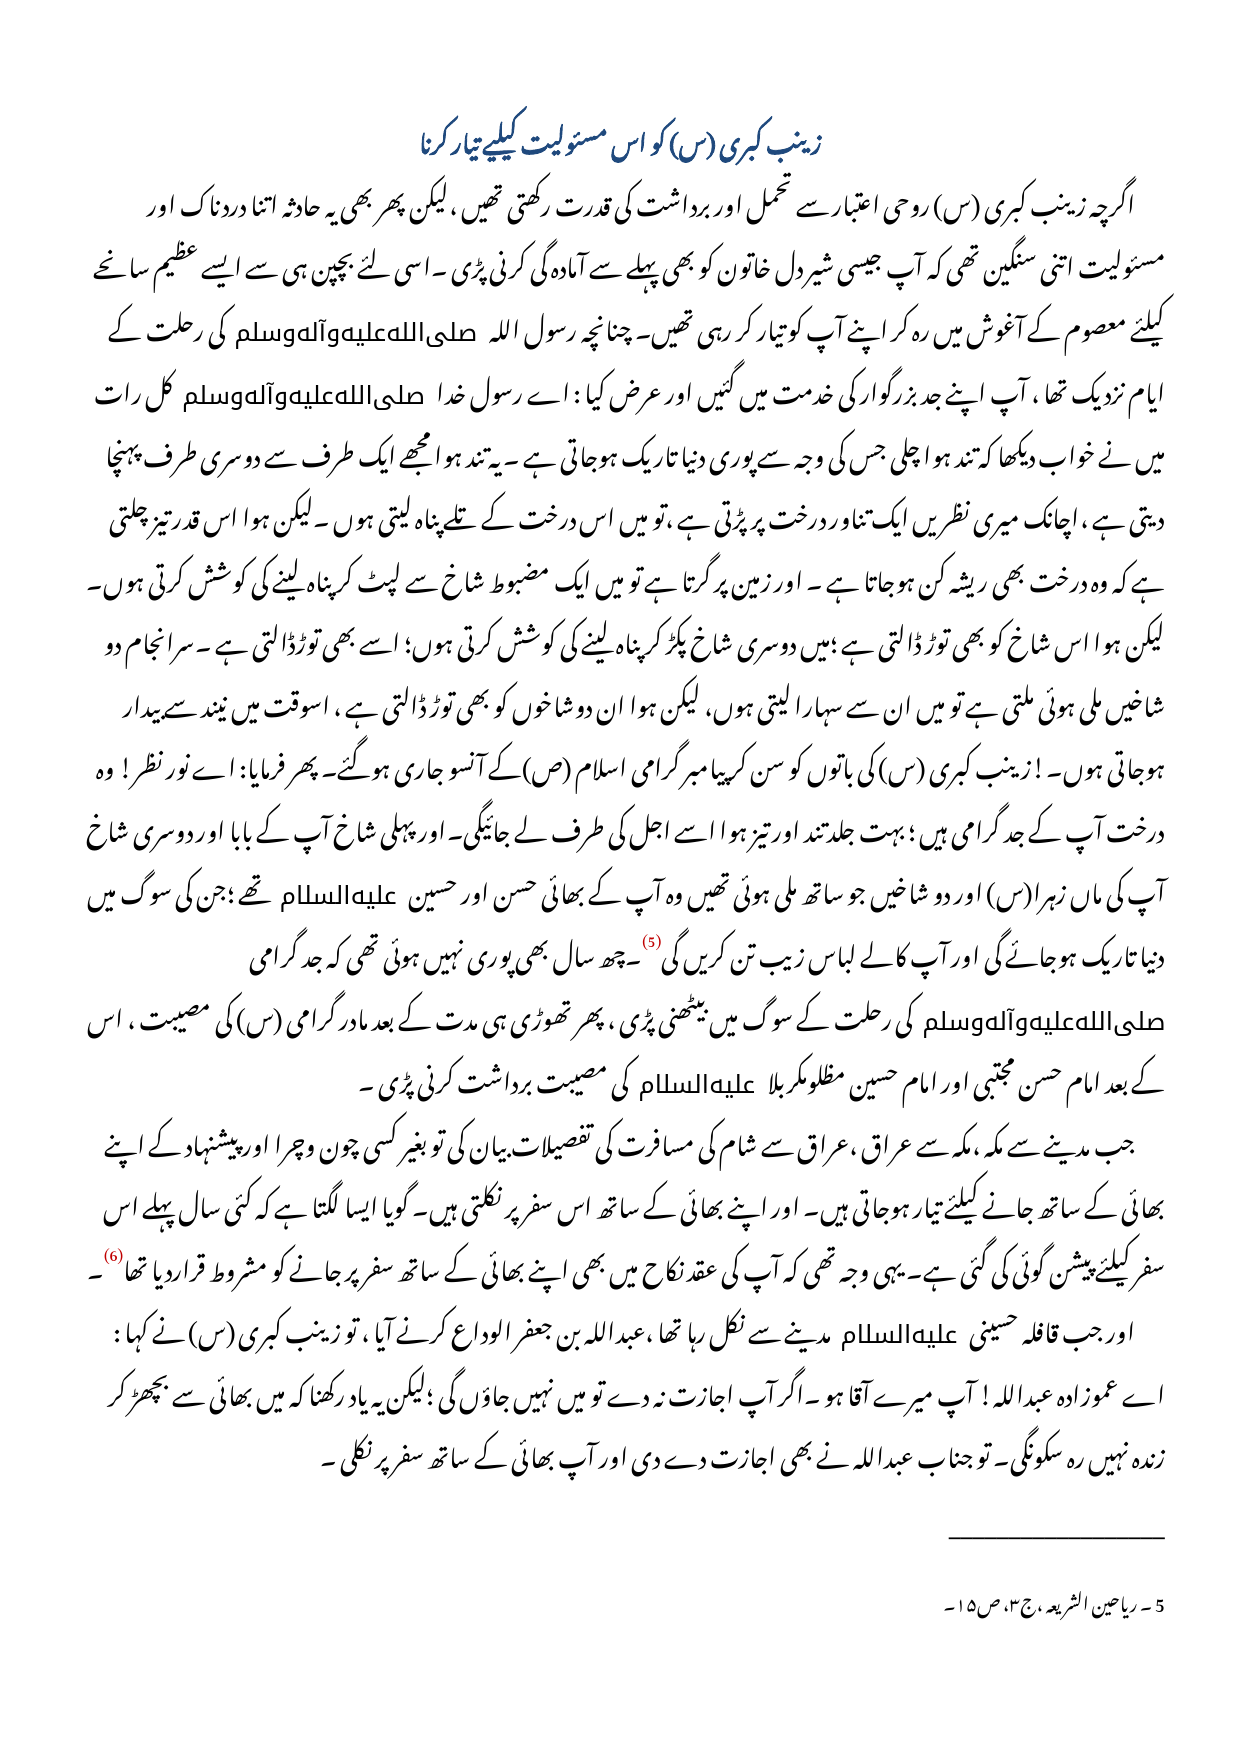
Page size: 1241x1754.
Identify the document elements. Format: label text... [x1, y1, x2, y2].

subtitle زینب کبری (س) کو اس مسئولیت کیلیے تیار کرنا [75, 106, 1165, 169]
text اور جب قافلہ حسینی عليه‌السلام مدینے سے نکل رہا تھا ،عبداللہ بن جعفر الوداع کرنے آیا ، تو زینب کبری (س) نے کہا : اے عموزادہ عبداللہ! آپ میرے آقا ہو ۔اگر آپ اجازت نہ دے تو میں نہیں جاؤں گی ؛لیکن یہ یاد رکھنا کہ میں بھائی سے بچھڑ کر زندہ نہیں رہ سکونگی۔ تو جناب عبداللہ نے بھی اجازت دے دی اور آپ بھائی کے ساتھ سفر پر نکلی ۔ [75, 1296, 1165, 1484]
text جب مدینے سے مکہ ،مکہ سے عراق ،عراق سے شام کی مسافرت کی تفصیلات بیان کی تو بغیر کسی چون وچرا اور پیشنہاد کے اپنے بھائی کے ساتھ جانے کیلئے تیار ہوجاتی ہیں۔ اور اپنے بھائی کے ساتھ اس سفر پر نکلتی ہیں۔ گویا ایسا لگتا ہے کہ کئی سال پہلے اس سفر کیلئے پیشن گوئی کی گئی ہے۔ یہی وجہ تھی کہ آپ کی عقد نکاح میں بھی اپنے بھائی کے ساتھ سفر پر جانے کو مشروط قراردیا تھا(6)۔ [75, 1108, 1165, 1296]
text 5 ۔ ریاحین الشریعہ ،ج۳، ص۱۵۔ [75, 1576, 1165, 1623]
text اگرچہ زینب کبری (س) روحی اعتبار سے تحمل اور برداشت کی قدرت رکھتی تھیں ،لیکن پھر بھی یہ حادثہ اتنا دردناک اور مسئولیت اتنی سنگین تھی کہ آپ جیسی شیر دل خاتون کو بھی پہلے سے آمادہ گی کرنی پڑی ۔اسی لئے بچپن ہی سے ایسے عظیم سانحے کیلئے معصوم کے آغوش میں رہ کر اپنے آپ کو تیار کر رہی تھیں۔ چنانچہ رسول اللہ صلى‌الله‌عليه‌وآله‌وسلم کی رحلت کے ایام نزدیک تھا ، آپ اپنے جد بزرگوار کی خدمت میں گئیں اور عرض کیا : اے رسول خدا صلى‌الله‌عليه‌وآله‌وسلم کل رات میں نے خواب دیکھا کہ تند ہوا چلی جس کی وجہ سے پوری دنیا تاریک ہوجاتی ہے ۔ یہ تند ہوا مجھے ایک طرف سے دوسری طرف پہنچا دیتی ہے ،اچانک میری نظریں ایک تناور درخت پر پڑتی ہے ،تو میں اس درخت کے تلے پناہ لیتی ہوں ۔لیکن ہوا اس قدر تیز چلتی ہے کہ وہ درخت بھی ریشہ کن ہوجاتا ہے ۔ اور زمین پر گرتا ہے تو میں ایک مضبوط شاخ سے لپٹ کر پناہ لینے کی کوشش کرتی ہوں۔ لیکن ہوا اس شاخ کو بھی توڑ ڈالتی ہے ؛میں دوسری شاخ پکڑ کر پناہ لینے کی کوشش کرتی ہوں؛ اسے بھی توڑڈالتی ہے ۔سرانجام دو شاخیں ملی ہوئی ملتی ہے تو میں ان سے سہارا لیتی ہوں، لیکن ہوا ان دوشاخوں کو بھی توڑ ڈالتی ہے ، اسوقت میں نیند سے بیدار ہوجاتی ہوں۔!زینب کبری (س) کی باتوں کو سن کر پیامبر گرامی اسلام (ص)کے آنسو جاری ہوگئے۔ پھر فرمایا: اے نور نظر! وہ درخت آپ کے جد گرامی ہیں ؛ بہت جلد تند اور تیز ہوا اسے اجل کی طرف لے جائیگی۔اور پہلی شاخ آپ کے بابا اور دوسری شاخ آپ کی ماں زہرا(س) اور دو شاخیں جو ساتھ ملی ہوئی تھیں وہ آپ کے بھائی حسن اور حسین عليه‌السلام تھے ؛جن کی سوگ میں دنیا تاریک ہوجائے گی اور آپ کالے لباس زیب تن کریں گی(5)۔چھ سال بھی پوری نہیں ہوئی تھی کہ جد گرامی صلى‌الله‌عليه‌وآله‌وسلم کی رحلت کے سوگ میں بیٹھنی پڑی ، پھر تھوڑی ہی مدت کے بعد مادر گرامی (س) کی مصیبت ، اس کے بعد امام حسن مجتبی اور امام حسین مظلومکربلا عليه‌السلام کی مصیبت برداشت کرنی پڑی ۔ [75, 169, 1165, 1108]
text __________________ [75, 1484, 1165, 1551]
